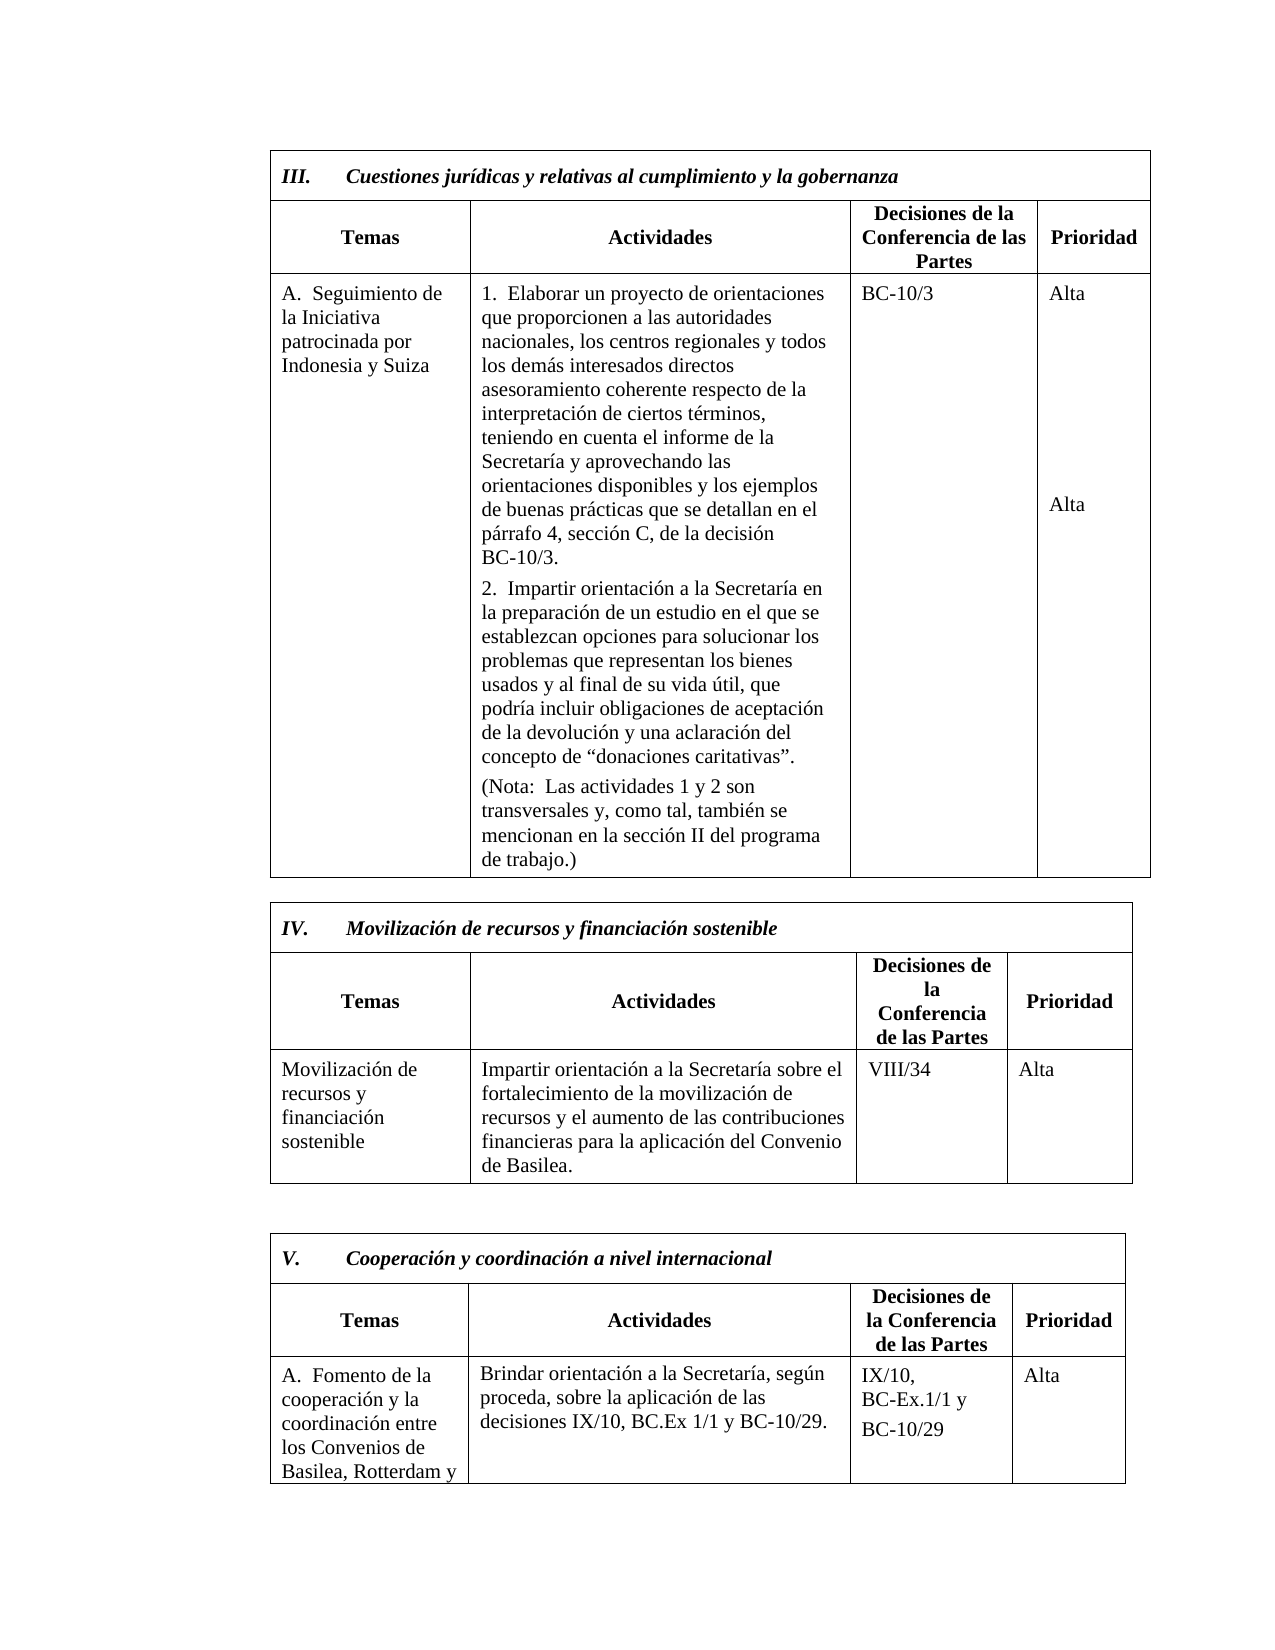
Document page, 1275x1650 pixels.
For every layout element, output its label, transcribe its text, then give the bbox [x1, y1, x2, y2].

table_cell Actividades [471, 201, 850, 273]
table_cell Alta Alta [1038, 274, 1150, 877]
table_cell Alta [1008, 1050, 1132, 1183]
table_cell VIII/34 [857, 1050, 1007, 1183]
table_cell Decisiones de la Conferencia de las Partes [851, 1284, 1012, 1356]
table_cell A. Seguimiento de la Iniciativa patrocinada por Indonesia y Suiza [271, 274, 470, 877]
table_header III. Cuestiones jurídicas y relativas al cumplimiento y la gobernanza [271, 151, 1150, 200]
table_header IV. Movilización de recursos y financiación sostenible [271, 903, 1132, 952]
table_cell Temas [271, 953, 470, 1049]
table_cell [271, 1357, 468, 1483]
table_cell Alta [1013, 1357, 1125, 1483]
table_cell Prioridad [1008, 953, 1132, 1049]
table_cell 1. Elaborar un proyecto de orientaciones que proporcionen a las autoridades nacionales, los centros regionales y todos los demás interesados directos asesoramiento coherente respecto de la interpretación de ciertos términos, teniendo en cuenta el informe de la Secretaría y aprovechando las orientaciones disponibles y los ejemplos de buenas prácticas que se detallan en el párrafo 4, sección C, de la decisión BC-10/3. 2. Impartir orientación a la Secretaría en la preparación de un estudio en el que se establezcan opciones para solucionar los problemas que representan los bienes usados y al final de su vida útil, que podría incluir obligaciones de aceptación de la devolución y una aclaración del concepto de “donaciones caritativas”. (Nota: Las actividades 1 y 2 son transversales y, como tal, también se mencionan en la sección II del programa de trabajo.) [471, 274, 850, 877]
table_header V. Cooperación y coordinación a nivel internacional [271, 1234, 1125, 1282]
table_cell BC-10/3 [851, 274, 1037, 877]
table_cell Prioridad [1038, 201, 1150, 273]
table_cell Movilización de recursos y financiación sostenible [271, 1050, 470, 1183]
table_cell Actividades [471, 953, 856, 1049]
table_cell Impartir orientación a la Secretaría sobre el fortalecimiento de la movilización de recursos y el aumento de las contribuciones financieras para la aplicación del Convenio de Basilea. [471, 1050, 856, 1183]
table_cell Prioridad [1013, 1284, 1125, 1356]
table_cell IX/10, BC-Ex.1/1 y BC-10/29 [851, 1357, 1012, 1483]
table_cell Decisiones de la Conferencia de las Partes [857, 953, 1007, 1049]
table_cell Temas [271, 201, 470, 273]
table_cell Actividades [469, 1284, 850, 1356]
table_cell Temas [271, 1284, 468, 1356]
table_cell Decisiones de la Conferencia de las Partes [851, 201, 1037, 273]
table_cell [469, 1357, 850, 1483]
